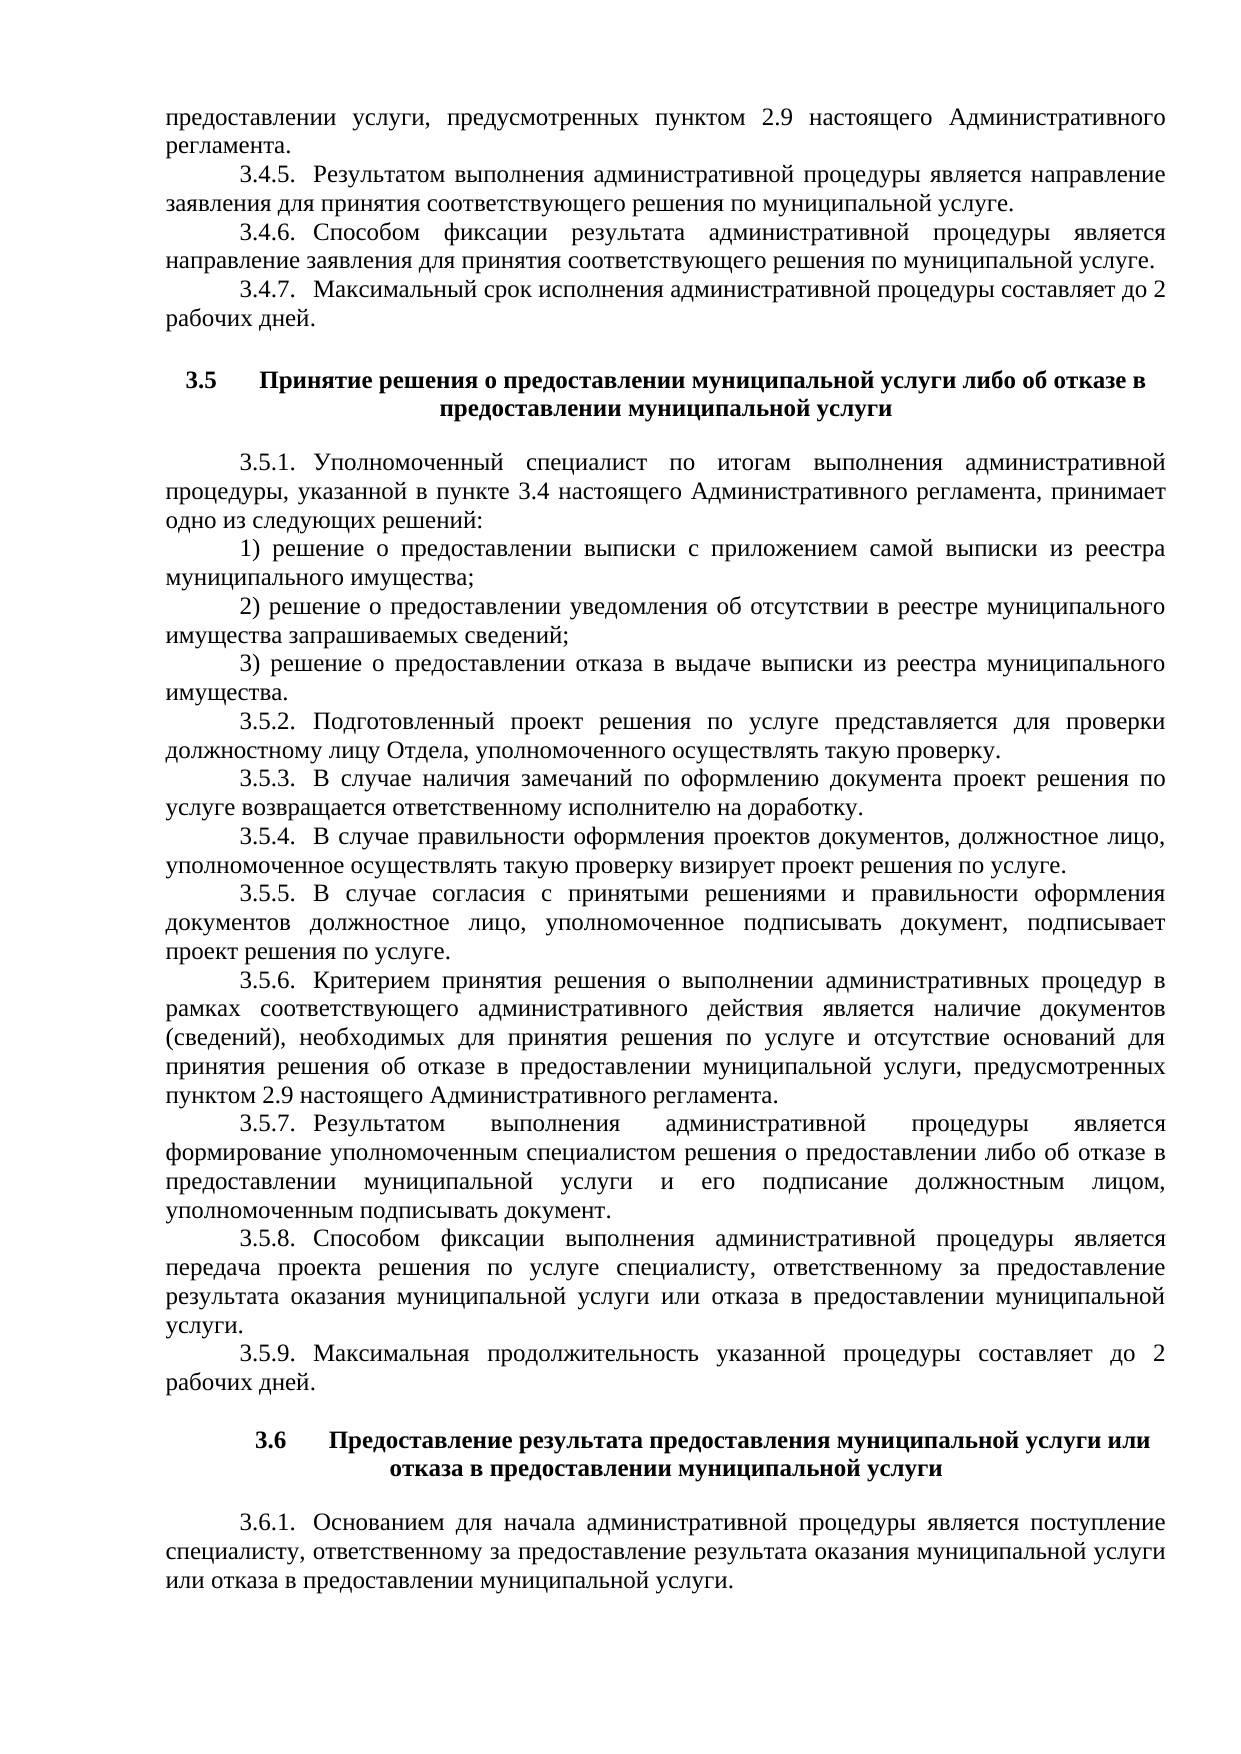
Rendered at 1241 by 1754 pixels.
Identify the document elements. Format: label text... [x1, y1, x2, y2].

text 3.5.5. В случае согласия с принятыми решениями и правильности оформления документов должностное лицо, уполномоченное подписывать документ, подписывает проект решения по услуге. [165, 878, 1167, 965]
text 3.4.5. Результатом выполнения административной процедуры является направление заявления для принятия соответствующего решения по муниципальной услуге. [165, 159, 1167, 217]
text 3.5.9. Максимальная продолжительность указанной процедуры составляет до 2 рабочих дней. [165, 1338, 1167, 1396]
text 2) решение о предоставлении уведомления об отсутствии в реестре муниципального имущества запрашиваемых сведений; [165, 591, 1167, 648]
text 3) решение о предоставлении отказа в выдаче выписки из реестра муниципального имущества. [165, 648, 1167, 706]
text 3.5.2. Подготовленный проект решения по услуге представляется для проверки должностному лицу Отдела, уполномоченного осуществлять такую проверку. [165, 706, 1167, 763]
text 3.5.1. Уполномоченный специалист по итогам выполнения административной процедуры, указанной в пункте 3.4 настоящего Административного регламента, принимает одно из следующих решений: [165, 447, 1167, 533]
text 3.5.4. В случае правильности оформления проектов документов, должностное лицо, уполномоченное осуществлять такую проверку визирует проект решения по услуге. [165, 821, 1167, 878]
text 1) решение о предоставлении выписки с приложением самой выписки из реестра муниципального имущества; [165, 533, 1167, 591]
text 3.6 Предоставление результата предоставления муниципальной услуги или отказа в предоставлении муниципальной услуги [165, 1425, 1167, 1482]
text 3.5.7. Результатом выполнения административной процедуры является формирование уполномоченным специалистом решения о предоставлении либо об отказе в предоставлении муниципальной услуги и его подписание должностным лицом, уполномоченным подписывать документ. [165, 1108, 1167, 1223]
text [165, 102, 1167, 159]
text 3.5.8. Способом фиксации выполнения административной процедуры является передача проекта решения по услуге специалисту, ответственному за предоставление результата оказания муниципальной услуги или отказа в предоставлении муниципальной услуги. [165, 1223, 1167, 1338]
text 3.5 Принятие решения о предоставлении муниципальной услуги либо об отказе в предоставлении муниципальной услуги [165, 365, 1167, 422]
text 3.6.1. Основанием для начала административной процедуры является поступление специалисту, ответственному за предоставление результата оказания муниципальной услуги или отказа в предоставлении муниципальной услуги. [165, 1507, 1167, 1593]
text 3.5.6. Критерием принятия решения о выполнении административных процедур в рамках соответствующего административного действия является наличие документов (сведений), необходимых для принятия решения по услуге и отсутствие оснований для принятия решения об отказе в предоставлении муниципальной услуги, предусмотренных пунктом 2.9 настоящего Административного регламента. [165, 965, 1167, 1108]
text 3.4.6. Способом фиксации результата административной процедуры является направление заявления для принятия соответствующего решения по муниципальной услуге. [165, 217, 1167, 274]
text 3.5.3. В случае наличия замечаний по оформлению документа проект решения по услуге возвращается ответственному исполнителю на доработку. [165, 763, 1167, 821]
text 3.4.7. Максимальный срок исполнения административной процедуры составляет до 2 рабочих дней. [165, 274, 1167, 332]
